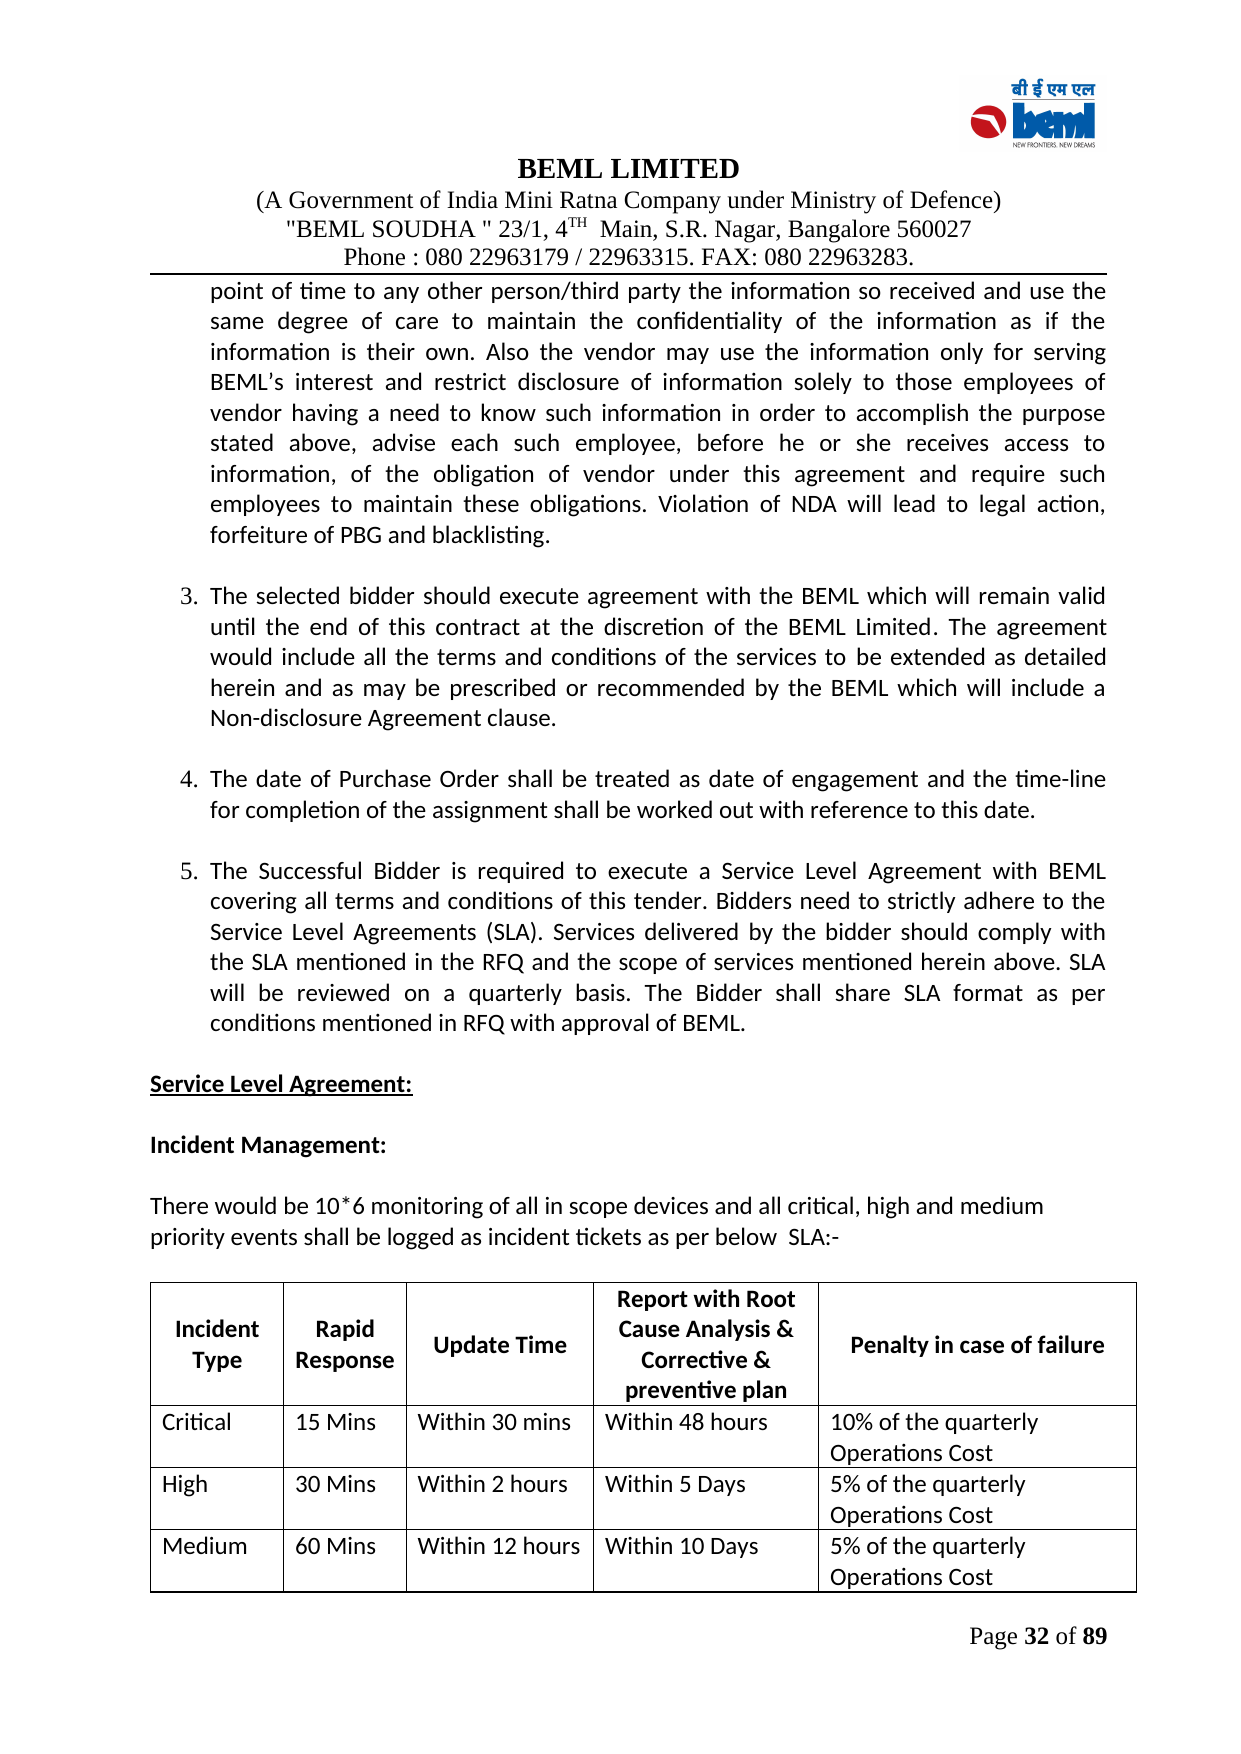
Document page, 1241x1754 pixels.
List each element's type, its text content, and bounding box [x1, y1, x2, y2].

table_cell Within 10 Days [594, 1530, 818, 1591]
table_cell High [151, 1468, 283, 1529]
table_cell Within 12 hours [407, 1530, 593, 1591]
table_header Update Time [407, 1283, 593, 1405]
list The Successful Bidder is required to execute a Service Level Agreement with BEML covering all terms and conditions of this tender. Bidders need to strictly adhere to the Service Level Agreements (SLA). Services delivered by the bidder should comply with the SLA mentioned in the RFQ and the scope of services mentioned herein above. SLA will be reviewed on a quarterly basis. The Bidder shall share SLA format as per conditions mentioned in RFQ with approval of BEML. [180, 855, 1107, 1038]
table_cell 10% of the quarterly Operations Cost [819, 1406, 1136, 1467]
picture [958, 75, 1108, 152]
list The selected bidder should execute agreement with the BEML which will remain valid until the end of this contract at the discretion of the BEML Limited. The agreement would include all the terms and conditions of the services to be extended as detailed herein and as may be prescribed or recommended by the BEML which will include a Non-disclosure Agreement clause. [180, 580, 1107, 733]
table_cell Critical [151, 1406, 283, 1467]
table_header Rapid Response [284, 1283, 406, 1405]
table_header Incident Type [151, 1283, 283, 1405]
table_cell Within 48 hours [594, 1406, 818, 1467]
table_header Report with Root Cause Analysis & Corrective & preventive plan [594, 1283, 818, 1405]
table_cell 60 Mins [284, 1530, 406, 1591]
table_cell Within 5 Days [594, 1468, 818, 1529]
table_cell Within 30 mins [407, 1406, 593, 1467]
text Service Level Agreement: [150, 1068, 1107, 1099]
text Incident Management: [150, 1129, 1107, 1160]
table_cell Within 2 hours [407, 1468, 593, 1529]
list The date of Purchase Order shall be treated as date of engagement and the time-line for completion of the assignment shall be worked out with reference to this date. [180, 763, 1107, 824]
table_cell 5% of the quarterly Operations Cost [819, 1468, 1136, 1529]
table_header Penalty in case of failure [819, 1283, 1136, 1405]
text priority events shall be logged as incident tickets as per below SLA:- [150, 1221, 1107, 1252]
table_cell 15 Mins [284, 1406, 406, 1467]
table_cell Medium [151, 1530, 283, 1591]
table_cell 30 Mins [284, 1468, 406, 1529]
text There would be 10*6 monitoring of all in scope devices and all critical, high and medium [150, 1191, 1107, 1221]
table_cell 5% of the quarterly Operations Cost [819, 1530, 1136, 1591]
